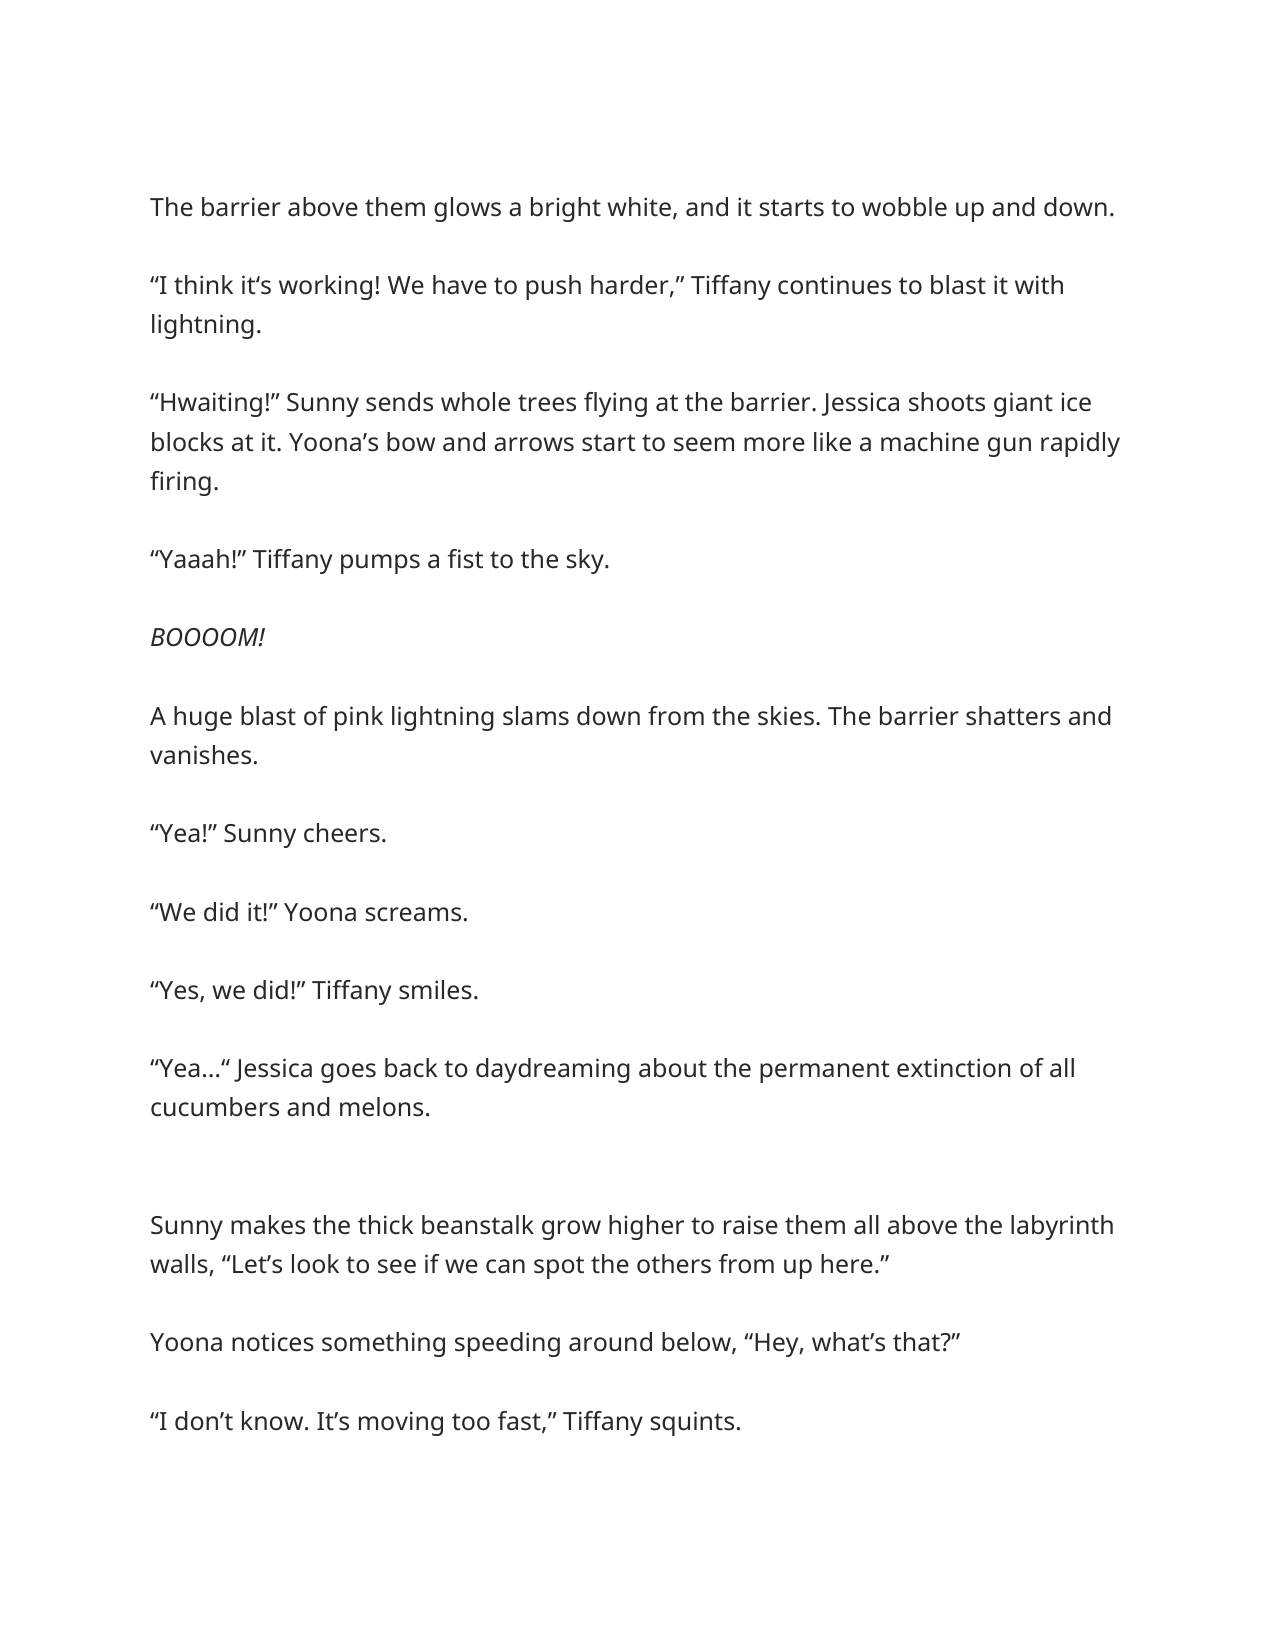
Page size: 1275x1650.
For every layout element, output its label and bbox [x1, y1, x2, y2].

text [150, 150, 1125, 1477]
